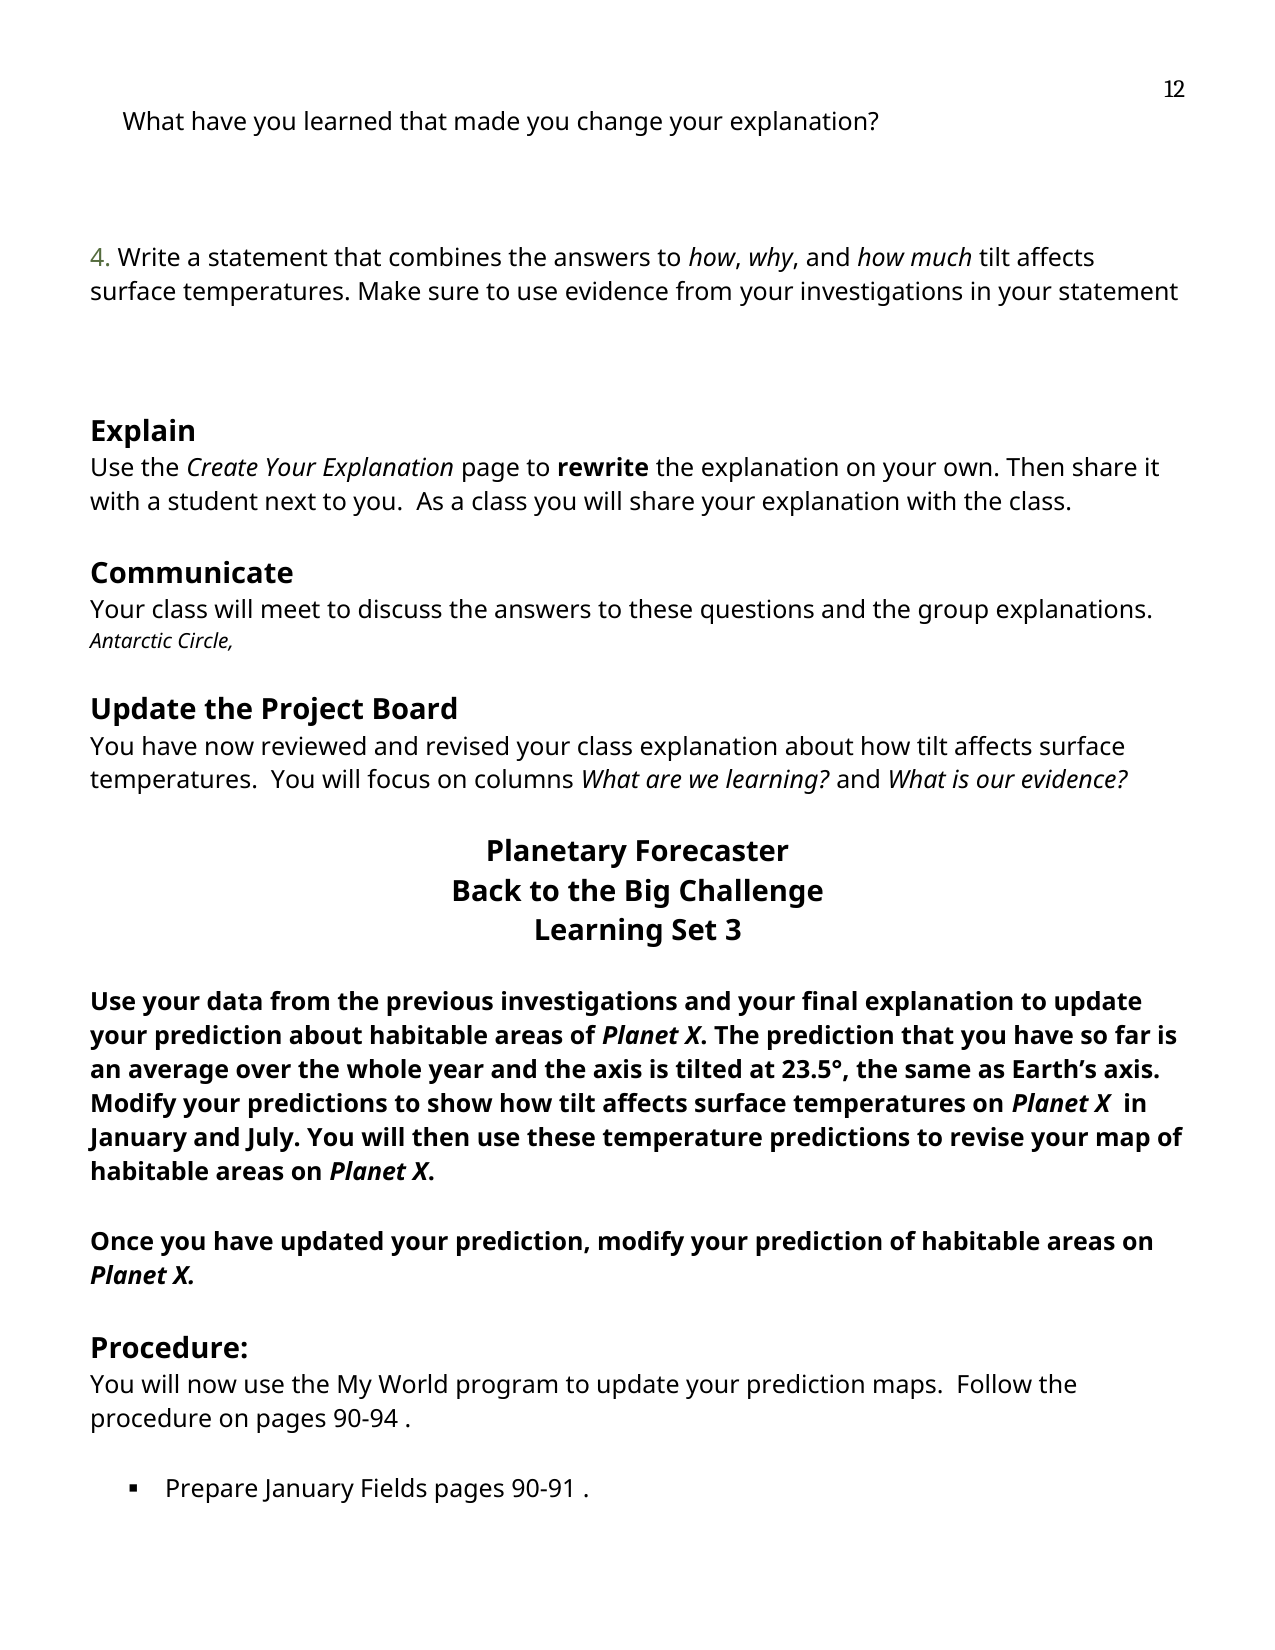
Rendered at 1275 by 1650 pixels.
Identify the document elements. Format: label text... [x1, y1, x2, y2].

text Use your data from the previous investigations and your final explanation to update your prediction about habitable areas of Planet X. The prediction that you have so far is an average over the whole year and the axis is tilted at 23.5°, the same as Earth’s axis. Modify your predictions to show how tilt affects surface temperatures on Planet X in January and July. You will then use these temperature predictions to revise your map of habitable areas on Planet X. [90, 983, 1185, 1188]
text Planetary Forecaster [90, 830, 1185, 870]
text Your class will meet to discuss the answers to these questions and the group explanations. Antarctic Circle, [90, 592, 1185, 654]
text What have you learned that made you change your explanation? [90, 104, 1185, 138]
text You will now use the My World program to update your prediction maps. Follow the procedure on pages 90-94 . [90, 1367, 1185, 1435]
text Procedure: [90, 1327, 1185, 1367]
text Learning Set 3 [90, 910, 1185, 949]
text Explain [90, 410, 1185, 450]
text Once you have updated your prediction, modify your prediction of habitable areas on Planet X. [90, 1223, 1185, 1291]
text Communicate [90, 552, 1185, 592]
text Use the Create Your Explanation page to rewrite the explanation on your own. Then share it with a student next to you. As a class you will share your explanation with the class. [90, 450, 1185, 518]
text Update the Project Board [90, 688, 1185, 728]
text You have now reviewed and revised your class explanation about how tilt affects surface temperatures. You will focus on columns What are we learning? and What is our evidence? [90, 728, 1185, 796]
list Prepare January Fields pages 90-91 . [127, 1470, 1185, 1504]
text 4. Write a statement that combines the answers to how, why, and how much tilt affects surface temperatures. Make sure to use evidence from your investigations in your statement [90, 240, 1185, 308]
text Back to the Big Challenge [90, 870, 1185, 910]
